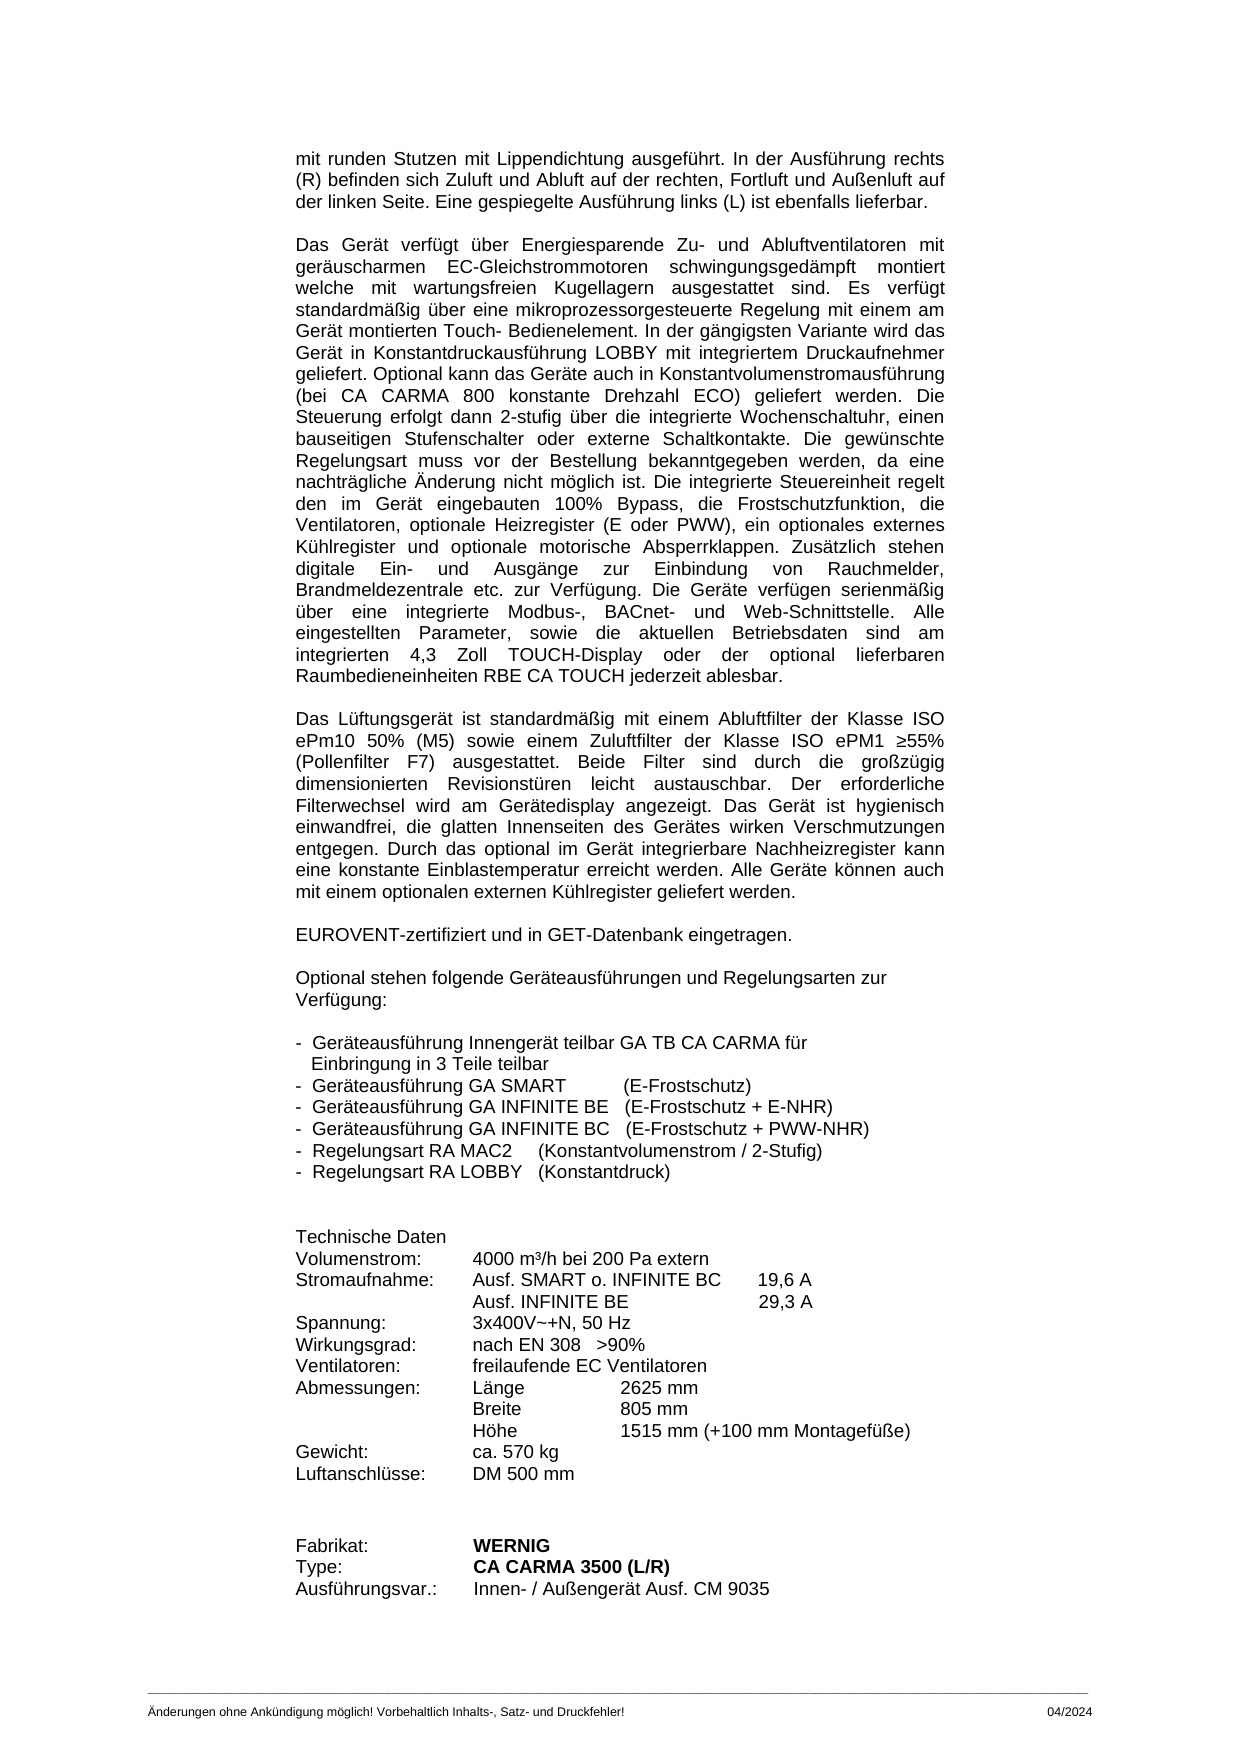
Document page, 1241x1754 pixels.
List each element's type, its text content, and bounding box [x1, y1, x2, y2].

text - Geräteausführung GA SMART (E-Frostschutz) [221, 1075, 945, 1096]
text Type: CA CARMA 3500 (L/R) [295, 1556, 945, 1578]
text Abmessungen: Länge 2625 mm [295, 1377, 945, 1398]
text - Geräteausführung GA INFINITE BC (E-Frostschutz + PWW-NHR) [221, 1118, 945, 1139]
text Wirkungsgrad: nach EN 308 >90% [295, 1333, 945, 1355]
text Spannung: 3x400V~+N, 50 Hz [295, 1312, 945, 1333]
text - Geräteausführung GA INFINITE BE (E-Frostschutz + E-NHR) [221, 1096, 945, 1118]
text Fabrikat: WERNIG [295, 1534, 945, 1556]
text - Geräteausführung Innengerät teilbar GA TB CA CARMA für [295, 1032, 945, 1053]
text Optional stehen folgende Geräteausführungen und Regelungsarten zur Verfügung: [295, 967, 945, 1010]
text Technische Daten [295, 1226, 945, 1247]
text Breite 805 mm [295, 1398, 945, 1420]
text Stromaufnahme: Ausf. SMART o. INFINITE BC 19,6 A [295, 1269, 945, 1290]
text Volumenstrom: 4000 m³/h bei 200 Pa extern [295, 1247, 945, 1269]
text - Regelungsart RA LOBBY (Konstantdruck) [295, 1161, 945, 1183]
text Ausf. INFINITE BE 29,3 A [295, 1290, 945, 1312]
text Gewicht: ca. 570 kg [295, 1441, 945, 1463]
text Das Gerät verfügt über Energiesparende Zu- und Abluftventilatoren mit geräuscharmen EC-Gleichstrommotoren schwingungsgedämpft montiert welche mit wartungsfreien Kugellagern ausgestattet sind. Es verfügt standardmäßig über eine mikroprozessorgesteuerte Regelung mit einem am Gerät montierten Touch- Bedienelement. In der gängigsten Variante wird das Gerät in Konstantdruckausführung LOBBY mit integriertem Druckaufnehmer geliefert. Optional kann das Geräte auch in Konstantvolumenstromausführung (bei CA CARMA 800 konstante Drehzahl ECO) geliefert werden. Die Steuerung erfolgt dann 2-stufig über die integrierte Wochenschaltuhr, einen bauseitigen Stufenschalter oder externe Schaltkontakte. Die gewünschte Regelungsart muss vor der Bestellung bekanntgegeben werden, da eine nachträgliche Änderung nicht möglich ist. Die integrierte Steuereinheit regelt den im Gerät eingebauten 100% Bypass, die Frostschutzfunktion, die Ventilatoren, optionale Heizregister (E oder PWW), ein optionales externes Kühlregister und optionale motorische Absperrklappen. Zusätzlich stehen digitale Ein- und Ausgänge zur Einbindung von Rauchmelder, Brandmeldezentrale etc. zur Verfügung. Die Geräte verfügen serienmäßig über eine integrierte Modbus-, BACnet- und Web-Schnittstelle. Alle eingestellten Parameter, sowie die aktuellen Betriebsdaten sind am integrierten 4,3 Zoll TOUCH-Display oder der optional lieferbaren Raumbedieneinheiten RBE CA TOUCH jederzeit ablesbar. [295, 234, 945, 687]
text Luftanschlüsse: DM 500 mm [295, 1463, 945, 1484]
text Einbringung in 3 Teile teilbar [295, 1053, 945, 1075]
text - Regelungsart RA MAC2 (Konstantvolumenstrom / 2-Stufig) [295, 1139, 945, 1161]
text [295, 148, 945, 212]
text EUROVENT-zertifiziert und in GET-Datenbank eingetragen. [295, 924, 945, 945]
text Ventilatoren: freilaufende EC Ventilatoren [295, 1355, 945, 1377]
text Ausführungsvar.: Innen- / Außengerät Ausf. CM 9035 [295, 1578, 945, 1599]
text Das Lüftungsgerät ist standardmäßig mit einem Abluftfilter der Klasse ISO ePm10 50% (M5) sowie einem Zuluftfilter der Klasse ISO ePM1 ≥55% (Pollenfilter F7) ausgestattet. Beide Filter sind durch die großzügig dimensionierten Revisionstüren leicht austauschbar. Der erforderliche Filterwechsel wird am Gerätedisplay angezeigt. Das Gerät ist hygienisch einwandfrei, die glatten Innenseiten des Gerätes wirken Verschmutzungen entgegen. Durch das optional im Gerät integrierbare Nachheizregister kann eine konstante Einblastemperatur erreicht werden. Alle Geräte können auch mit einem optionalen externen Kühlregister geliefert werden. [295, 708, 945, 902]
text Höhe 1515 mm (+100 mm Montagefüße) [295, 1420, 945, 1441]
